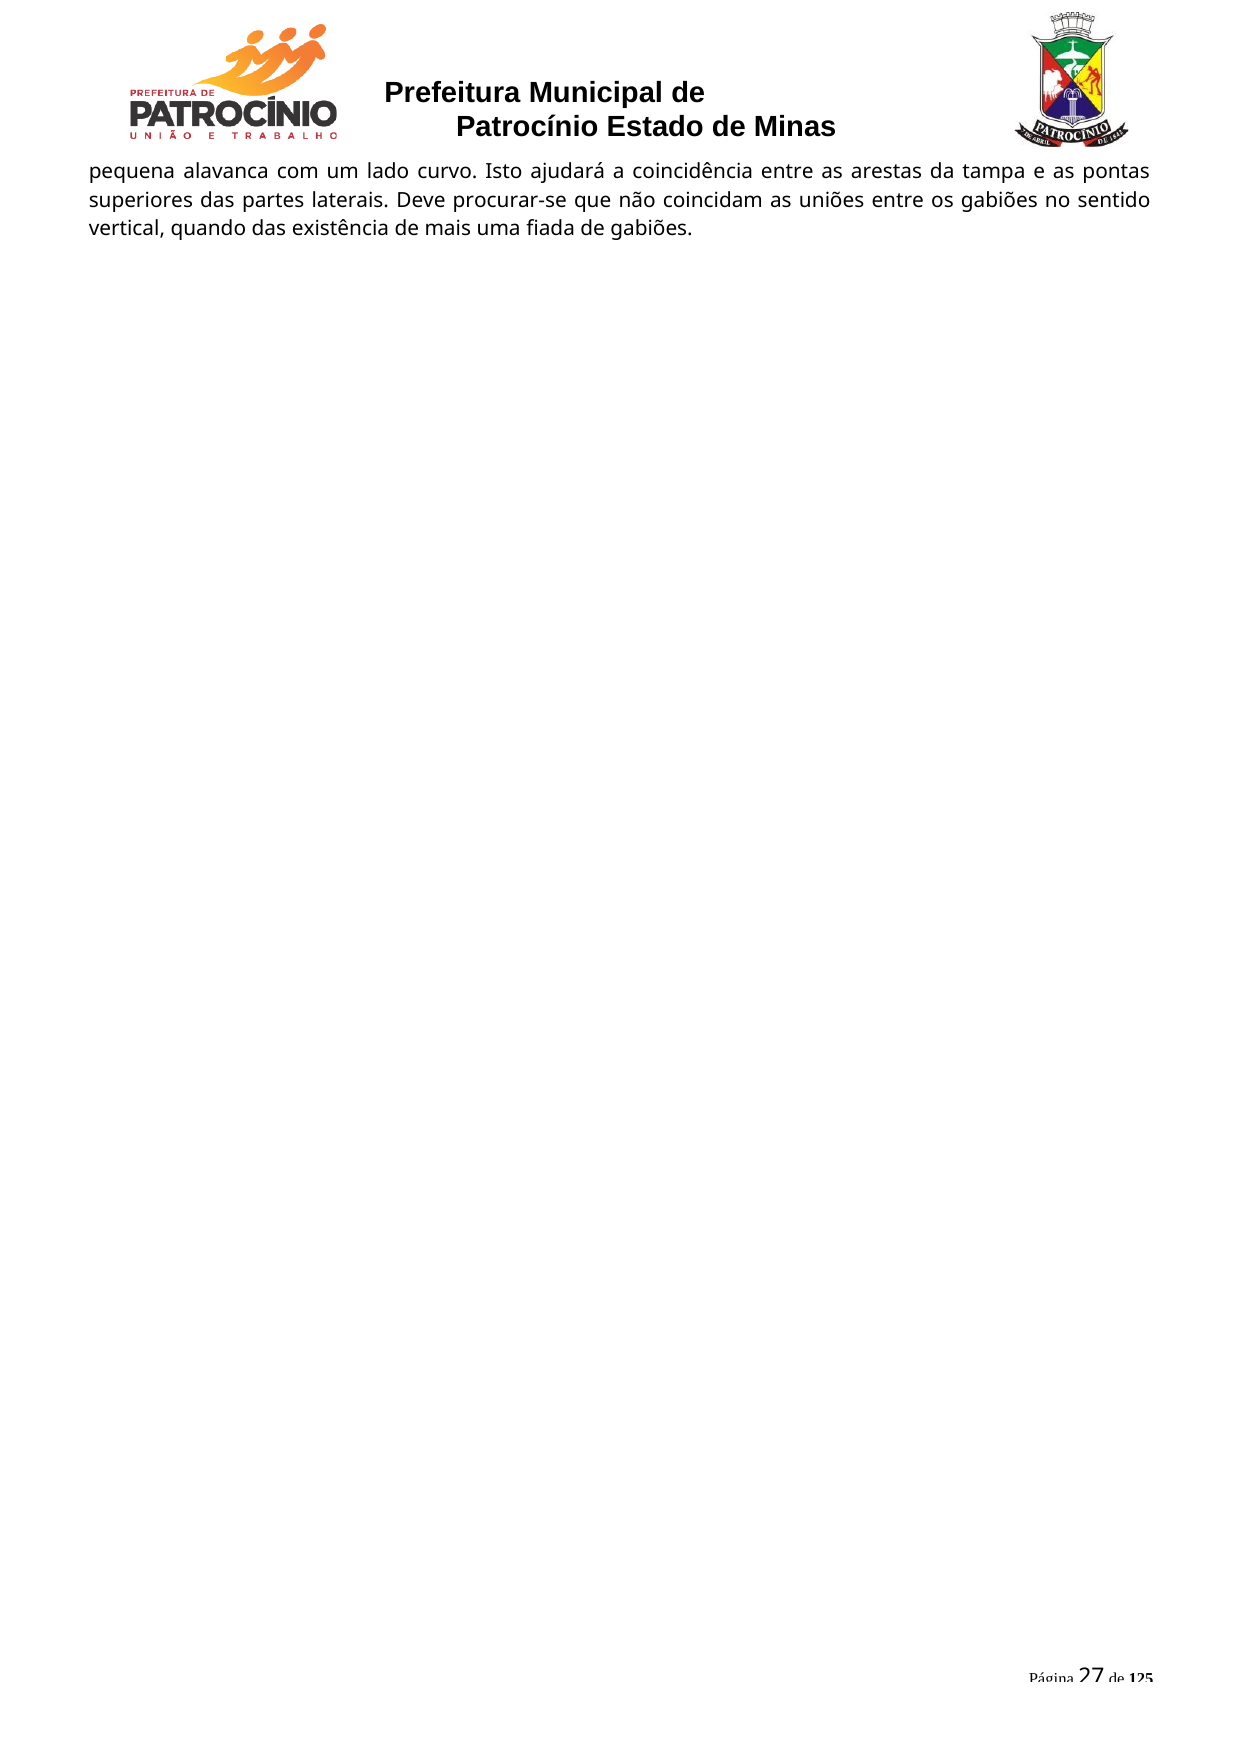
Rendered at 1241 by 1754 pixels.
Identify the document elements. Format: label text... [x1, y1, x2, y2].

picture [130, 24, 337, 139]
picture [1014, 12, 1129, 147]
